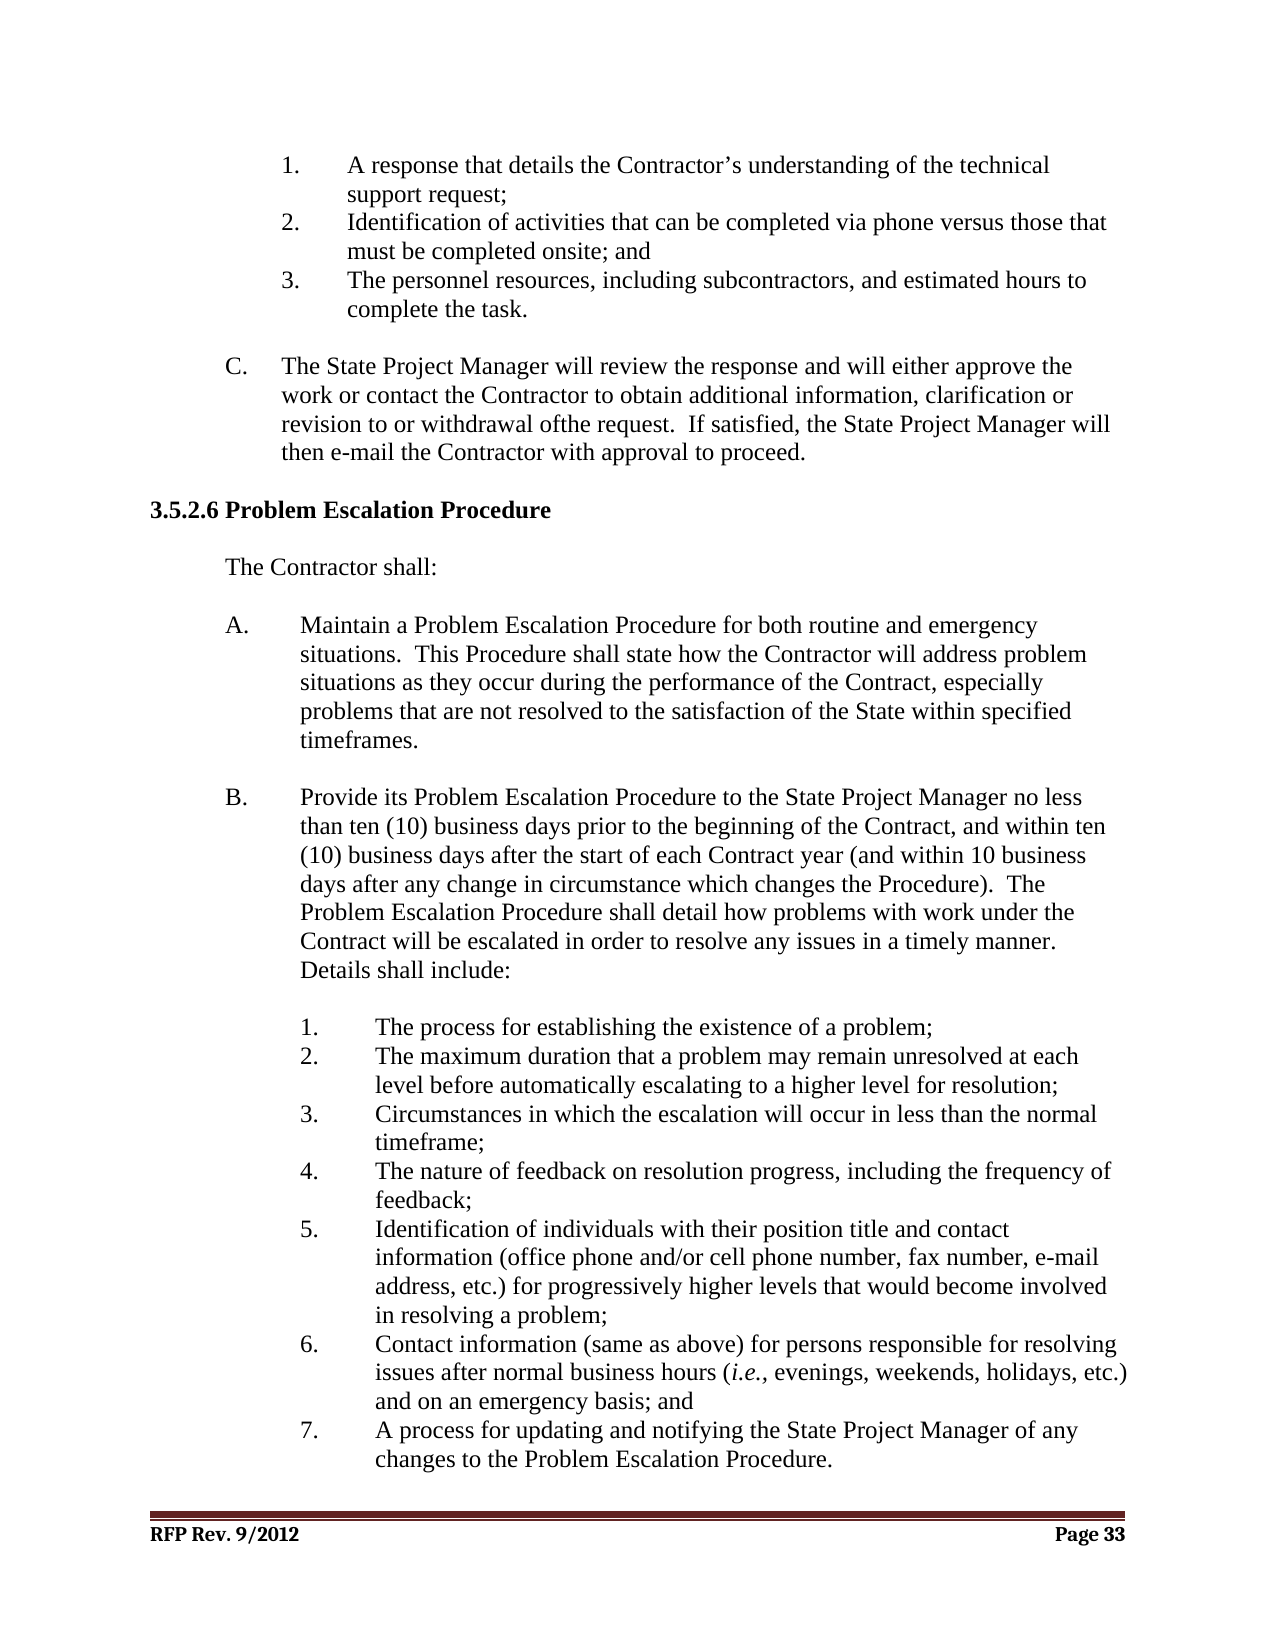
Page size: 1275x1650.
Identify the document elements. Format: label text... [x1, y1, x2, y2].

list Provide its Problem Escalation Procedure to the State Project Manager no less than ten (10) business days prior to the beginning of the Contract, and within ten (10) business days after the start of each Contract year (and within 10 business days after any change in circumstance which changes the Procedure). The Problem Escalation Procedure shall detail how problems with work under the Contract will be escalated in order to resolve any issues in a timely manner. Details shall include: [225, 782, 1125, 984]
list The process for establishing the existence of a problem; [300, 1012, 1129, 1041]
list The personnel resources, including subcontractors, and estimated hours to complete the task. [281, 265, 1125, 322]
list A response that details the Contractor’s understanding of the technical support request; [281, 150, 1125, 207]
list Maintain a Problem Escalation Procedure for both routine and emergency situations. This Procedure shall state how the Contractor will address problem situations as they occur during the performance of the Contract, especially problems that are not resolved to the satisfaction of the State within specified timeframes. [225, 610, 1125, 754]
list Identification of activities that can be completed via phone versus those that must be completed onsite; and [281, 207, 1125, 265]
list Contact information (same as above) for persons responsible for resolving issues after normal business hours (i.e., evenings, weekends, holidays, etc.) and on an emergency basis; and [300, 1329, 1129, 1415]
list A process for updating and notifying the State Project Manager of any changes to the Problem Escalation Procedure. [300, 1415, 1129, 1472]
text The Contractor shall: [225, 552, 1125, 581]
list The nature of feedback on resolution progress, including the frequency of feedback; [300, 1156, 1129, 1214]
list Identification of individuals with their position title and contact information (office phone and/or cell phone number, fax number, e-mail address, etc.) for progressively higher levels that would become involved in resolving a problem; [300, 1214, 1129, 1329]
list Circumstances in which the escalation will occur in less than the normal timeframe; [300, 1099, 1129, 1156]
list The State Project Manager will review the response and will either approve the work or contact the Contractor to obtain additional information, clarification or revision to or withdrawal ofthe request. If satisfied, the State Project Manager will then e-mail the Contractor with approval to proceed. [225, 351, 1125, 466]
list Problem Escalation Procedure [150, 495, 1125, 524]
list The maximum duration that a problem may remain unresolved at each level before automatically escalating to a higher level for resolution; [300, 1041, 1129, 1099]
